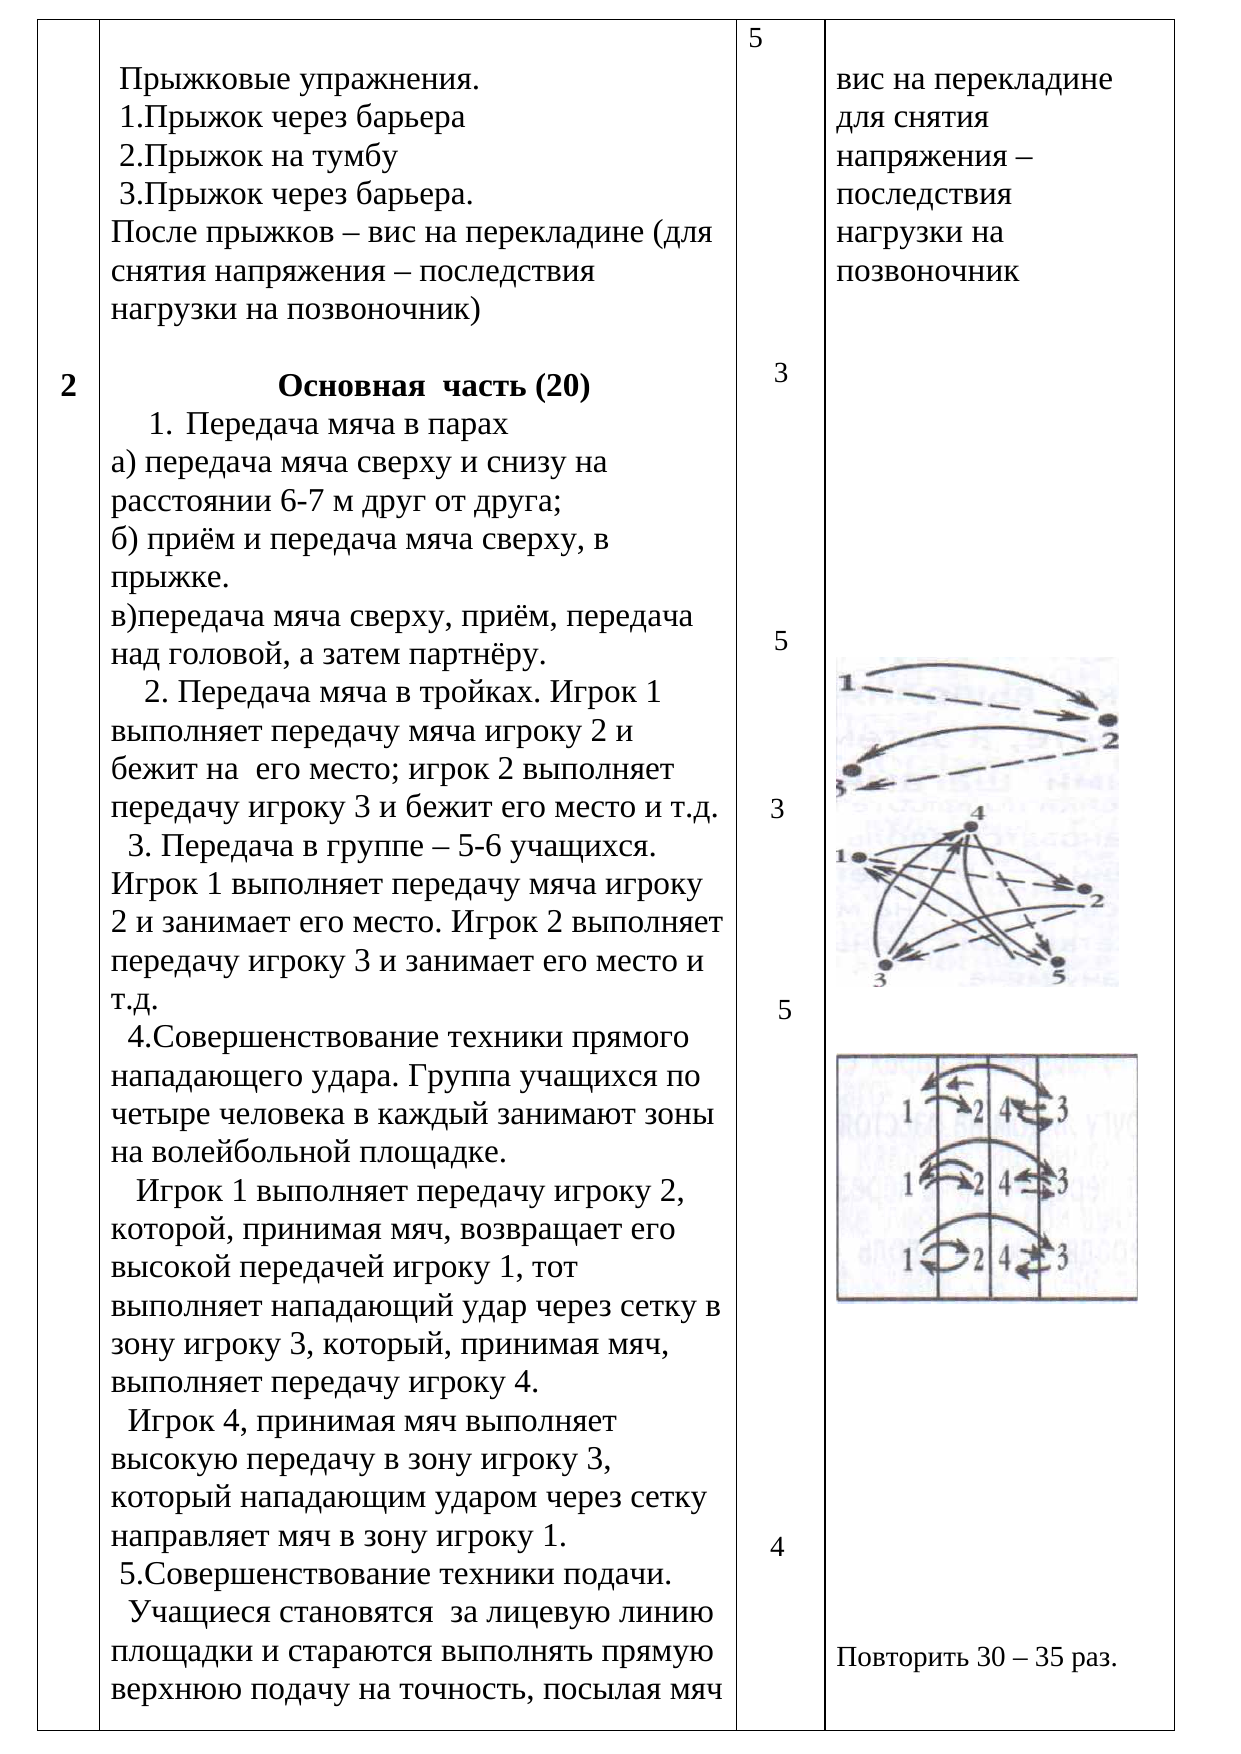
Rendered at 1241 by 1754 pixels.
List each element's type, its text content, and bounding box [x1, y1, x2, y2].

picture [836, 1053, 1138, 1304]
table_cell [100, 20, 736, 1730]
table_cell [737, 20, 824, 1730]
table_cell 1 2 3 [38, 20, 99, 1730]
picture [836, 657, 1119, 987]
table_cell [826, 20, 1174, 1730]
